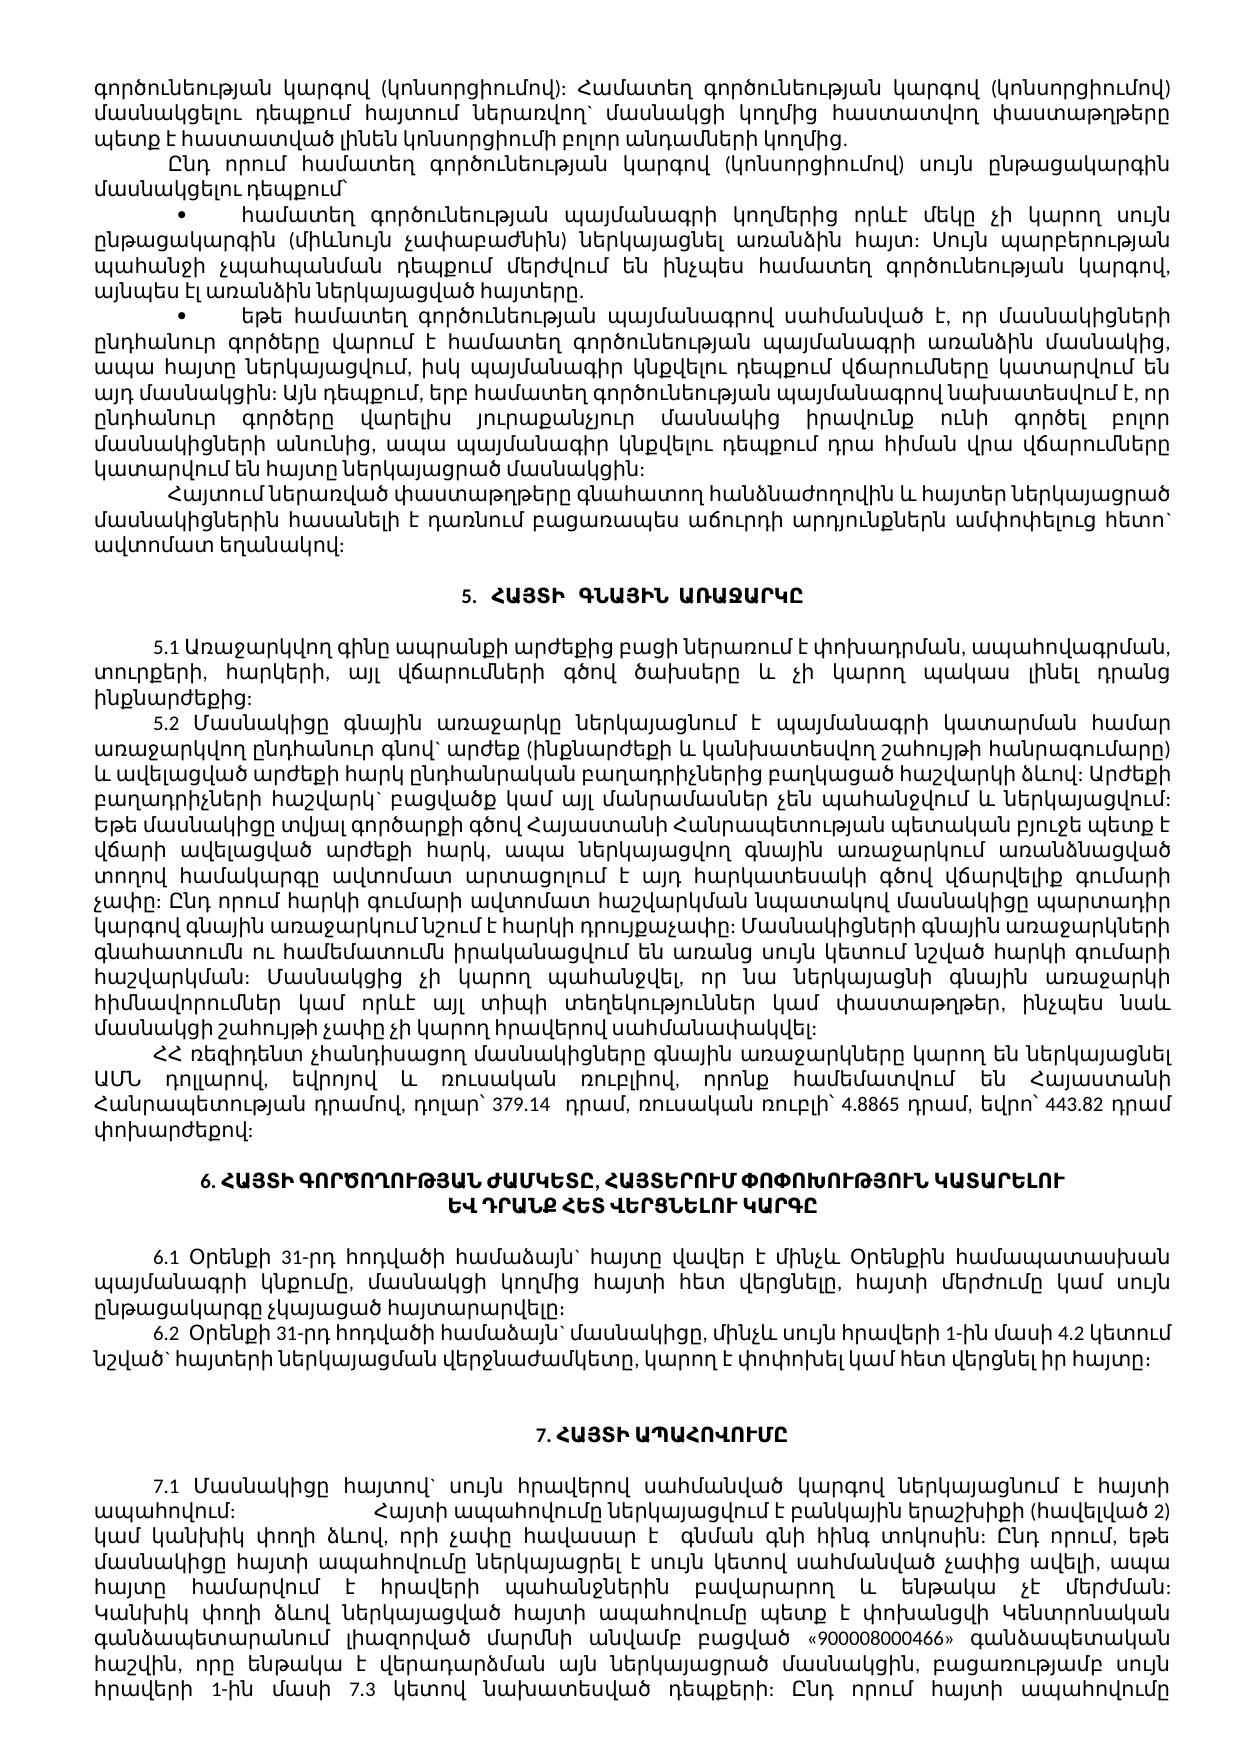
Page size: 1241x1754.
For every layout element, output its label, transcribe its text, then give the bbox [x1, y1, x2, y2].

list համատեղ գործունեության պայմանագրի կողմերից որևէ մեկը չի կարող սույն ընթացակարգին (միևնույն չափաբաժնին) ներկայացնել առանձին հայտ: Սույն պարբերության պահանջի չպահպանման դեպքում մերժվում են ինչպես համատեղ գործունեության կարգով, այնպես էլ առանձին ներկայացված հայտերը. [94, 202, 1171, 304]
text 7. ՀԱՅՏԻ ԱՊԱՀՈՎՈՒՄԸ [94, 1422, 1171, 1447]
text Հայտում ներառված փաստաթղթերը գնահատող հանձնաժողովին և հայտեր ներկայացրած մասնակիցներին հասանելի է դառնում բացառապես աճուրդի արդյունքներն ամփոփելուց հետո` ավտոմատ եղանակով: [94, 482, 1171, 558]
text 6. ՀԱՅՏԻ ԳՈՐԾՈՂՈՒԹՅԱՆ ԺԱՄԿԵՏԸ, ՀԱՅՏԵՐՈՒՄ ՓՈՓՈԽՈՒԹՅՈՒՆ ԿԱՏԱՐԵԼՈՒ [94, 1168, 1171, 1193]
text 5. ՀԱՅՏԻ ԳՆԱՅԻՆ ԱՌԱՋԱՐԿԸ [94, 583, 1171, 609]
text ՀՀ ռեզիդենտ չհանդիսացող մասնակիցները գնային առաջարկները կարող են ներկայացնել ԱՄՆ դոլլարով, եվրոյով և ռուսական ռուբլիով, որոնք համեմատվում են Հայաստանի Հանրապետության դրամով, դոլար՝ 379.14 դրամ, ռուսական ռուբլի՝ 4.8865 դրամ, եվրո՝ 443.82 դրամ փոխարժեքով: [94, 1041, 1171, 1142]
text 6.2 Օրենքի 31-րդ հոդվածի համաձայն` մասնակիցը, մինչև սույն հրավերի 1-ին մասի 4.2 կետում նշված` հայտերի ներկայացման վերջնաժամկետը, կարող է փոփոխել կամ հետ վերցնել իր հայտը։ [94, 1320, 1171, 1371]
list եթե համատեղ գործունեության պայմանագրով սահմանված է, որ մասնակիցների ընդհանուր գործերը վարում է համատեղ գործունեության պայմանագրի առանձին մասնակից, ապա հայտը ներկայացվում, իսկ պայմանագիր կնքվելու դեպքում վճարումները կատարվում են այդ մասնակցին: Այն դեպքում, երբ համատեղ գործունեության պայմանագրով նախատեսվում է, որ ընդհանուր գործերը վարելիս յուրաքանչյուր մասնակից իրավունք ունի գործել բոլոր մասնակիցների անունից, ապա պայմանագիր կնքվելու դեպքում դրա հիման վրա վճարումները կատարվում են հայտը ներկայացրած մասնակցին: [94, 304, 1171, 482]
text ԵՎ ԴՐԱՆՔ ՀԵՏ ՎԵՐՑՆԵԼՈՒ ԿԱՐԳԸ [94, 1193, 1171, 1219]
text 5.2 Մասնակիցը գնային առաջարկը ներկայացնում է պայմանագրի կատարման համար առաջարկվող ընդհանուր գնով` արժեք (ինքնարժեքի և կանխատեսվող շահույթի հանրագումարը) և ավելացված արժեքի հարկ ընդհանրական բաղադրիչներից բաղկացած հաշվարկի ձևով: Արժեքի բաղադրիչների հաշվարկ` բացվածք կամ այլ մանրամասներ չեն պահանջվում և ներկայացվում: Եթե մասնակիցը տվյալ գործարքի գծով Հայաստանի Հանրապետության պետական բյուջե պետք է վճարի ավելացված արժեքի հարկ, ապա ներկայացվող գնային առաջարկում առանձնացված տողով համակարգը ավտոմատ արտացոլում է այդ հարկատեսակի գծով վճարվելիք գումարի չափը: Ընդ որում հարկի գումարի ավտոմատ հաշվարկման նպատակով մասնակիցը պարտադիր կարգով գնային առաջարկում նշում է հարկի դրույքաչափը: Մասնակիցների գնային առաջարկների գնահատումն ու համեմատումն իրականացվում են առանց սույն կետում նշված հարկի գումարի հաշվարկման: Մասնակցից չի կարող պահանջվել, որ նա ներկայացնի գնային առաջարկի հիմնավորումներ կամ որևէ այլ տիպի տեղեկություններ կամ փաստաթղթեր, ինչպես նաև մասնակցի շահույթի չափը չի կարող հրավերով սահմանափակվել: [94, 710, 1171, 1041]
text 5.1 Առաջարկվող գինը ապրանքի արժեքից բացի ներառում է փոխադրման, ապահովագրման, տուրքերի, հարկերի, այլ վճարումների գծով ծախսերը և չի կարող պակաս լինել դրանց ինքնարժեքից: [94, 634, 1171, 710]
text 6.1 Օրենքի 31-րդ հոդվածի համաձայն` հայտը վավեր է մինչև Օրենքին համապատասխան պայմանագրի կնքումը, մասնակցի կողմից հայտի հետ վերցնելը, հայտի մերժումը կամ սույն ընթացակարգը չկայացած հայտարարվելը։ [94, 1244, 1171, 1320]
text Ընդ որում համատեղ գործունեության կարգով (կոնսորցիումով) սույն ընթացակարգին մասնակցելու դեպքում՝ [94, 151, 1171, 202]
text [94, 75, 1171, 151]
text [94, 1473, 1171, 1702]
